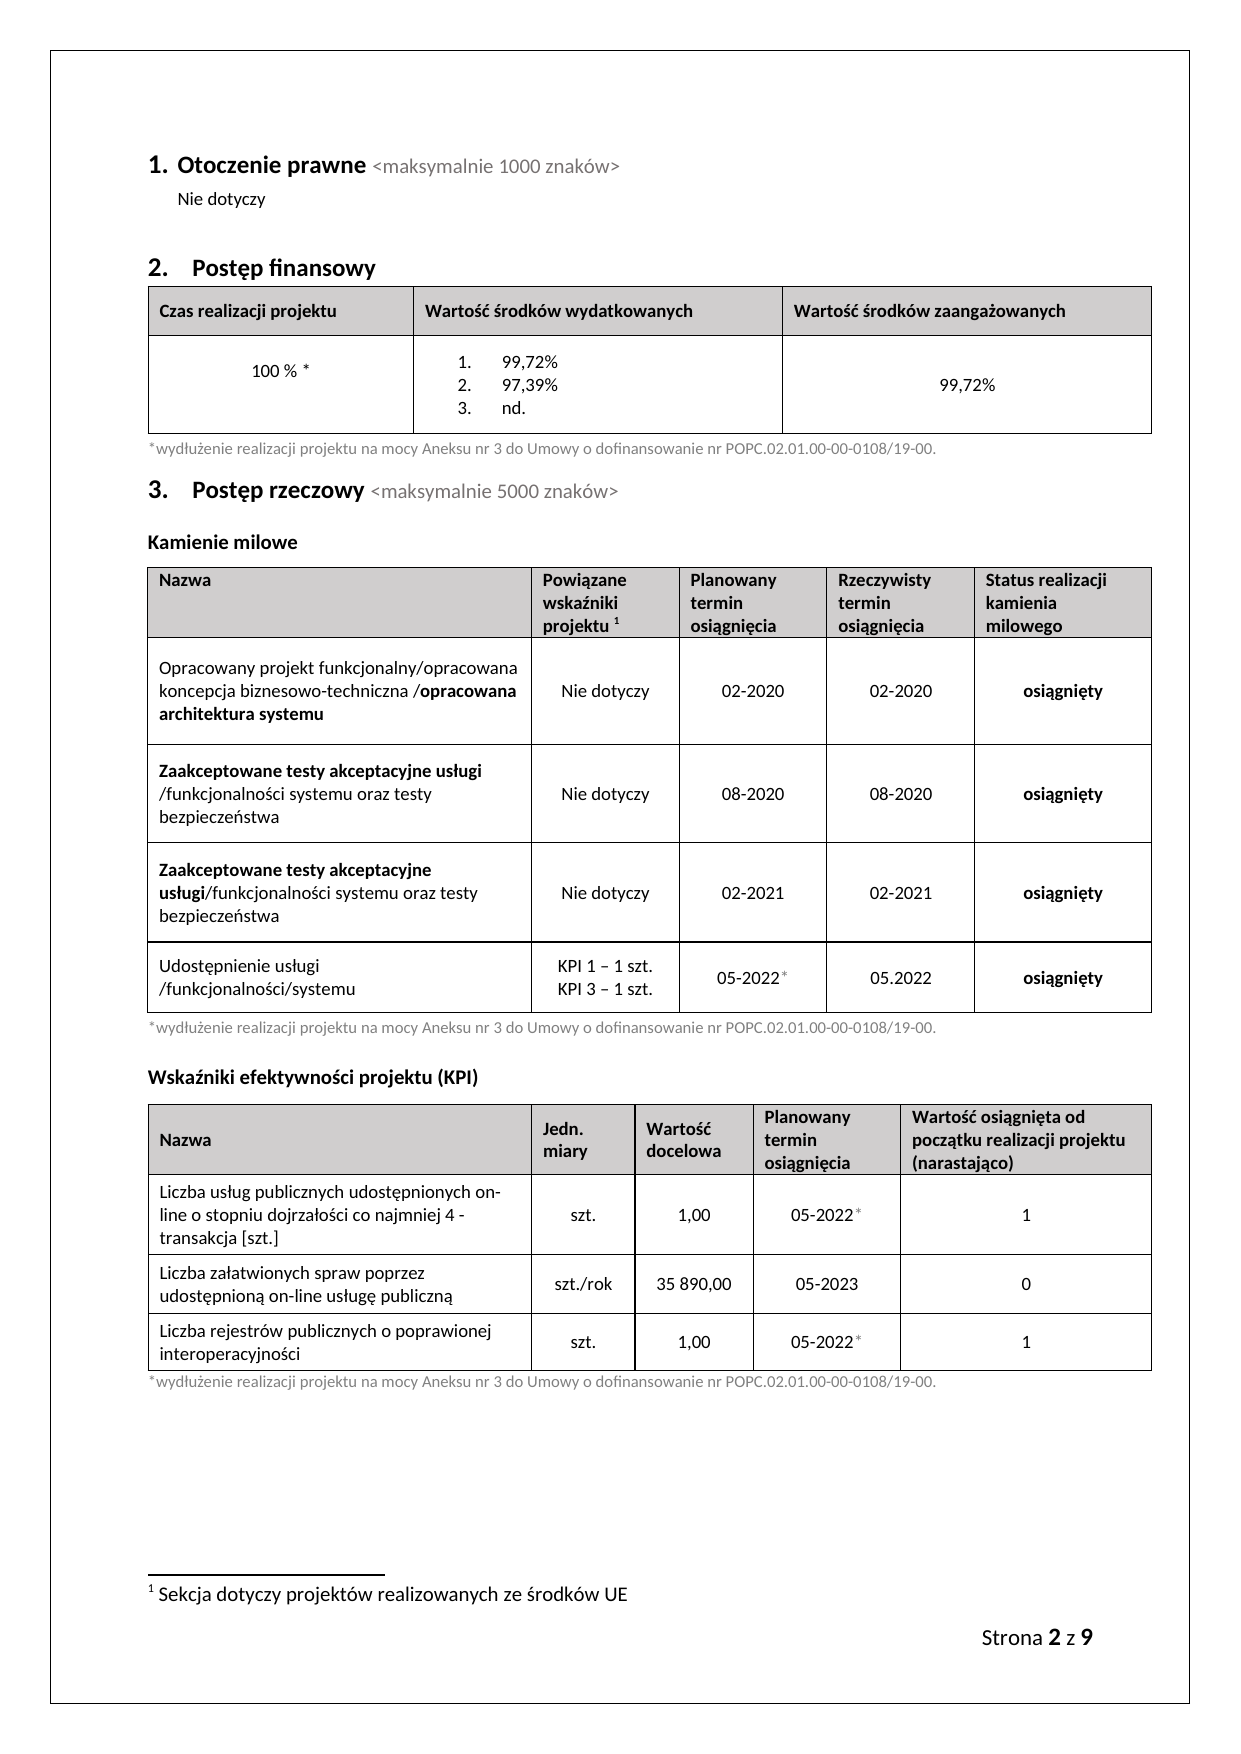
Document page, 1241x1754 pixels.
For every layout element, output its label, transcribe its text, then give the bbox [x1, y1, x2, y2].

table_header Planowany termin osiągnięcia [754, 1105, 900, 1174]
table_header Status realizacji kamienia milowego [975, 568, 1151, 637]
table_cell Liczba rejestrów publicznych o poprawionej interoperacyjności [149, 1314, 531, 1370]
table_cell Udostępnienie usługi /funkcjonalności/systemu [148, 943, 531, 1012]
table_cell Zaakceptowane testy akceptacyjne usługi /funkcjonalności systemu oraz testy bezpieczeństwa [148, 745, 531, 842]
table_cell 1,00 [636, 1175, 753, 1254]
table_header Nazwa [148, 568, 531, 637]
table_cell Liczba załatwionych spraw poprzez udostępnioną on-line usługę publiczną [149, 1255, 531, 1313]
table_cell 08-2020 [680, 745, 826, 842]
table_cell 1,00 [636, 1314, 753, 1370]
table_cell 05.2022 [827, 943, 974, 1012]
subtitle *wydłużenie realizacji projektu na mocy Aneksu nr 3 do Umowy o dofinansowanie nr POPC.02.01.00-00-0108/19-00. [148, 1371, 1093, 1391]
table_cell KPI 1 – 1 szt. KPI 3 – 1 szt. [532, 943, 679, 1012]
text Wskaźniki efektywności projektu (KPI) [148, 1064, 1093, 1090]
table_cell 05-2022* [754, 1314, 900, 1370]
table_cell 100 % * [149, 336, 413, 433]
table_header Wartość środków wydatkowanych [414, 287, 782, 335]
table_header Czas realizacji projektu [149, 287, 413, 335]
table_cell 02-2021 [680, 843, 826, 941]
table_header Wartość środków zaangażowanych [783, 287, 1151, 335]
table_cell 05-2023 [754, 1255, 900, 1313]
table_cell 05-2022* [680, 943, 826, 1012]
table_cell 0 [901, 1255, 1151, 1313]
table_header Planowany termin osiągnięcia [680, 568, 826, 637]
table_cell Nie dotyczy [532, 843, 679, 941]
table_header Rzeczywisty termin osiągnięcia [827, 568, 974, 637]
table_cell Nie dotyczy [532, 745, 679, 842]
table_cell osiągnięty [975, 843, 1151, 941]
table_header Wartość osiągnięta od początku realizacji projektu (narastająco) [901, 1105, 1151, 1174]
table_cell 02-2020 [680, 638, 826, 744]
table_cell szt./rok [532, 1255, 634, 1313]
subtitle Postęp finansowy [148, 250, 1093, 283]
subtitle Postęp rzeczowy <maksymalnie 5000 znaków> [148, 473, 1093, 506]
table_cell szt. [532, 1314, 634, 1370]
table_cell 1 [901, 1314, 1151, 1370]
table_cell Opracowany projekt funkcjonalny/opracowana koncepcja biznesowo-techniczna /opracowana architektura systemu [148, 638, 531, 744]
table_cell Liczba usług publicznych udostępnionych on-line o stopniu dojrzałości co najmniej 4 - transakcja [szt.] [149, 1175, 531, 1254]
table_cell 02-2020 [827, 638, 974, 744]
table_cell szt. [532, 1175, 634, 1254]
table_cell 99,72% [783, 336, 1151, 433]
table_cell Zaakceptowane testy akceptacyjne usługi/funkcjonalności systemu oraz testy bezpieczeństwa [148, 843, 531, 941]
table_header Nazwa [149, 1105, 531, 1174]
table_cell 02-2021 [827, 843, 974, 941]
table_header Powiązane wskaźniki projektu [532, 568, 679, 637]
text Kamienie milowe [148, 529, 1093, 554]
table_cell 05-2022* [754, 1175, 900, 1254]
table_cell osiągnięty [975, 943, 1151, 1012]
table_cell 99,72% 97,39% nd. [414, 336, 782, 433]
table_cell 1 [901, 1175, 1151, 1254]
table_cell osiągnięty [975, 638, 1151, 744]
table_cell 08-2020 [827, 745, 974, 842]
subtitle *wydłużenie realizacji projektu na mocy Aneksu nr 3 do Umowy o dofinansowanie nr POPC.02.01.00-00-0108/19-00. [148, 438, 1093, 459]
table_cell osiągnięty [975, 745, 1151, 842]
table_header Jedn. miary [532, 1105, 634, 1174]
table_header Wartość docelowa [636, 1105, 753, 1174]
subtitle Nie dotyczy [148, 187, 1093, 210]
table_cell 35 890,00 [636, 1255, 753, 1313]
subtitle Otoczenie prawne <maksymalnie 1000 znaków> [148, 147, 1063, 181]
table_cell Nie dotyczy [532, 638, 679, 744]
subtitle *wydłużenie realizacji projektu na mocy Aneksu nr 3 do Umowy o dofinansowanie nr POPC.02.01.00-00-0108/19-00..3.18.38.WM) [148, 1017, 1093, 1038]
